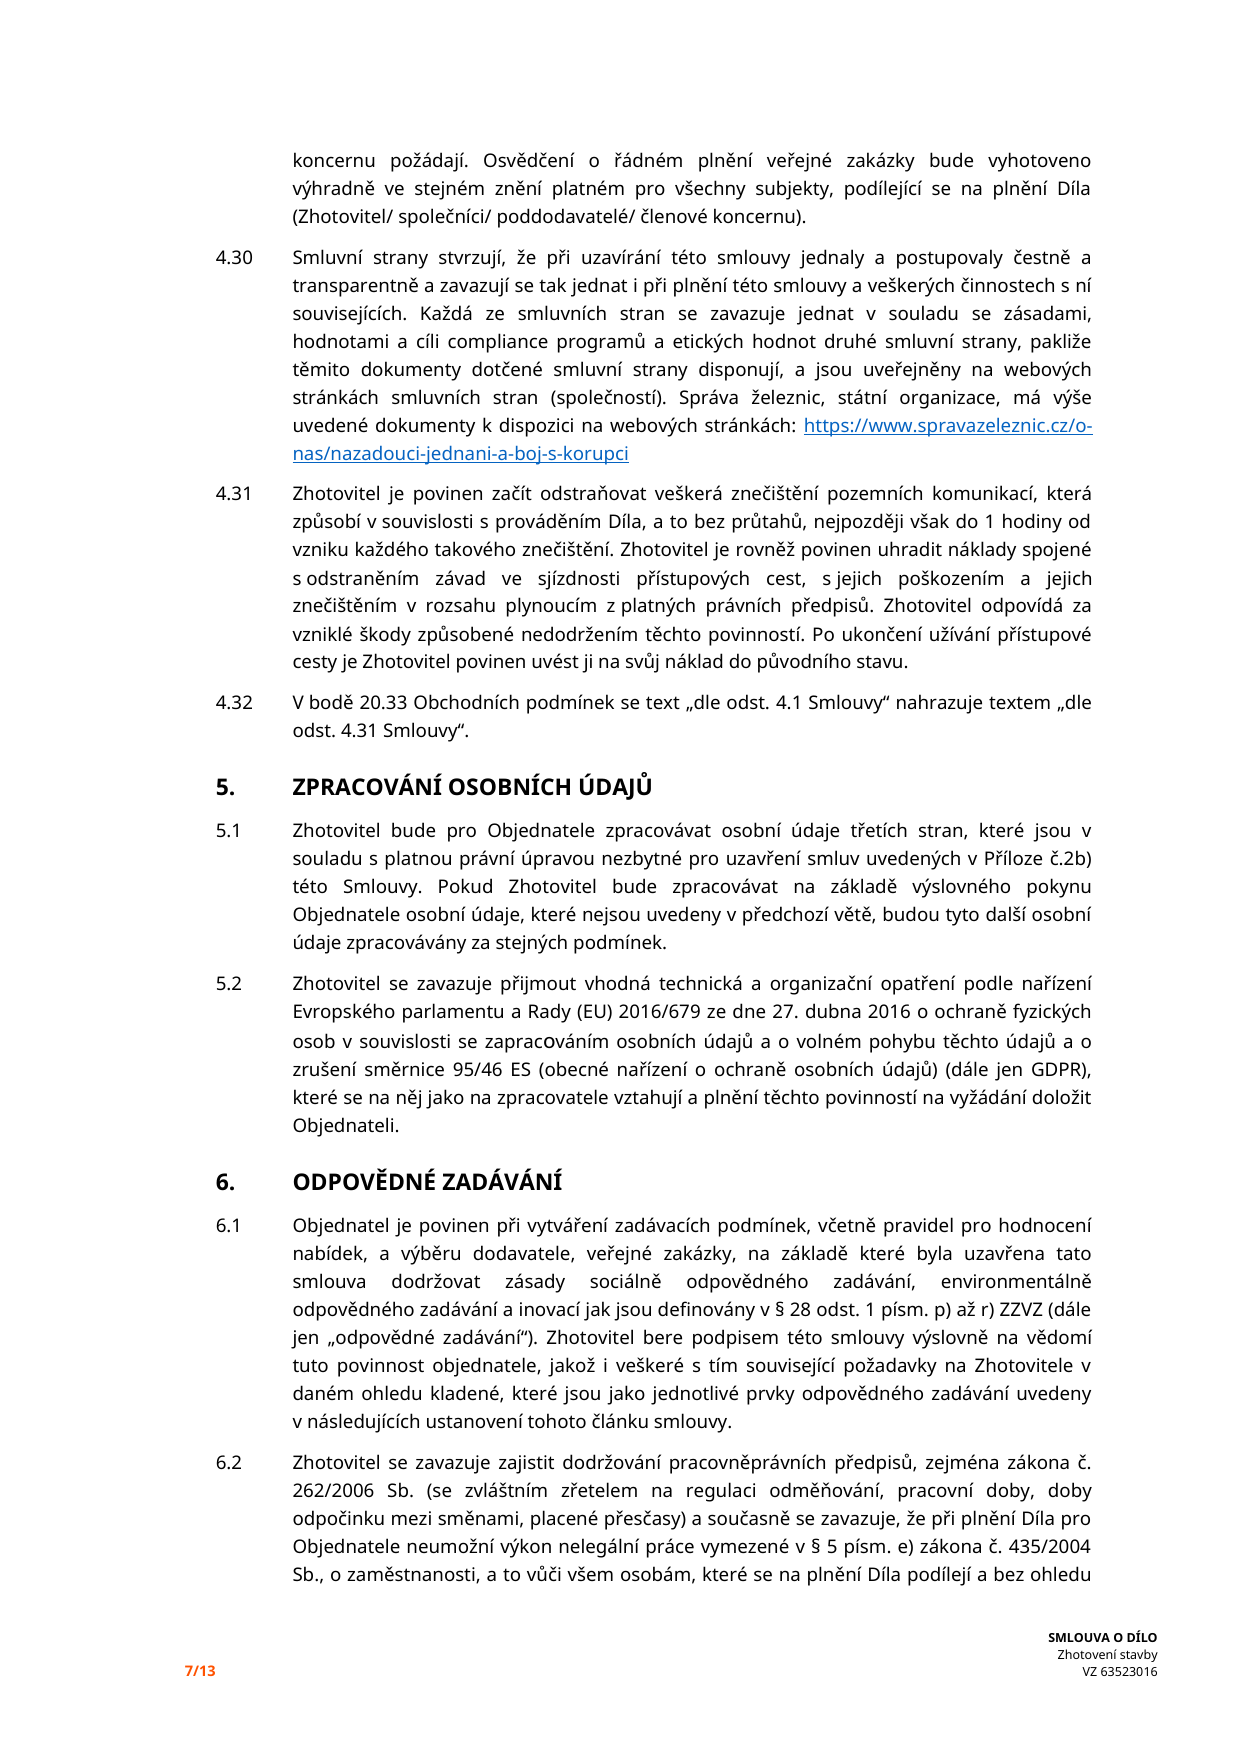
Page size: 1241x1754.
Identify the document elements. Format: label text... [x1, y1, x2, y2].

text V bodě 20.33 Obchodních podmínek se text „dle odst. 4.1 Smlouvy“ nahrazuje textem „dle odst. 4.31 Smlouvy“. [216, 689, 1093, 743]
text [216, 1449, 1093, 1587]
text ODPOVĚDNÉ ZADÁVÁNÍ [216, 1166, 1093, 1197]
text Smluvní strany stvrzují, že při uzavírání této smlouvy jednaly a postupovaly čestně a transparentně a zavazují se tak jednat i při plnění této smlouvy a veškerých činnostech s ní souvisejících. Každá ze smluvních stran se zavazuje jednat v souladu se zásadami, hodnotami a cíli compliance programů a etických hodnot druhé smluvní strany, pakliže těmito dokumenty dotčené smluvní strany disponují, a jsou uveřejněny na webových stránkách smluvních stran (společností). Správa železnic, státní organizace, má výše uvedené dokumenty k dispozici na webových stránkách: https://www.spravazeleznic.cz/o-nas/nazadouci-jednani-a-boj-s-korupci [216, 244, 1093, 466]
text ZPRACOVÁNÍ OSOBNÍCH ÚDAJŮ [216, 770, 1093, 802]
text Objednatel je povinen při vytváření zadávacích podmínek, včetně pravidel pro hodnocení nabídek, a výběru dodavatele, veřejné zakázky, na základě které byla uzavřena tato smlouva dodržovat zásady sociálně odpovědného zadávání, environmentálně odpovědného zadávání a inovací jak jsou definovány v § 28 odst. 1 písm. p) až r) ZZVZ (dále jen „odpovědné zadávání“). Zhotovitel bere podpisem této smlouvy výslovně na vědomí tuto povinnost objednatele, jakož i veškeré s tím související požadavky na Zhotovitele v daném ohledu kladené, které jsou jako jednotlivé prvky odpovědného zadávání uvedeny v následujících ustanovení tohoto článku smlouvy. [216, 1213, 1093, 1434]
text Zhotovitel bude pro Objednatele zpracovávat osobní údaje třetích stran, které jsou v souladu s platnou právní úpravou nezbytné pro uzavření smluv uvedených v Příloze č.2b) této Smlouvy. Pokud Zhotovitel bude zpracovávat na základě výslovného pokynu Objednatele osobní údaje, které nejsou uvedeny v předchozí větě, budou tyto další osobní údaje zpracovávány za stejných podmínek. [216, 817, 1093, 955]
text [292, 147, 1093, 229]
text Zhotovitel je povinen začít odstraňovat veškerá znečištění pozemních komunikací, která způsobí v souvislosti s prováděním Díla, a to bez průtahů, nejpozději však do 1 hodiny od vzniku každého takového znečištění. Zhotovitel je rovněž povinen uhradit náklady spojené s odstraněním závad ve sjízdnosti přístupových cest, s jejich poškozením a jejich znečištěním v rozsahu plynoucím z platných právních předpisů. Zhotovitel odpovídá za vzniklé škody způsobené nedodržením těchto povinností. Po ukončení užívání přístupové cesty je Zhotovitel povinen uvést ji na svůj náklad do původního stavu. [216, 481, 1093, 674]
text Zhotovitel se zavazuje přijmout vhodná technická a organizační opatření podle nařízení Evropského parlamentu a Rady (EU) 2016/679 ze dne 27. dubna 2016 o ochraně fyzických osob v souvislosti se zapracováním osobních údajů a o volném pohybu těchto údajů a o zrušení směrnice 95/46 ES (obecné nařízení o ochraně osobních údajů) (dále jen GDPR), které se na něj jako na zpracovatele vztahují a plnění těchto povinností na vyžádání doložit Objednateli. [216, 970, 1093, 1138]
